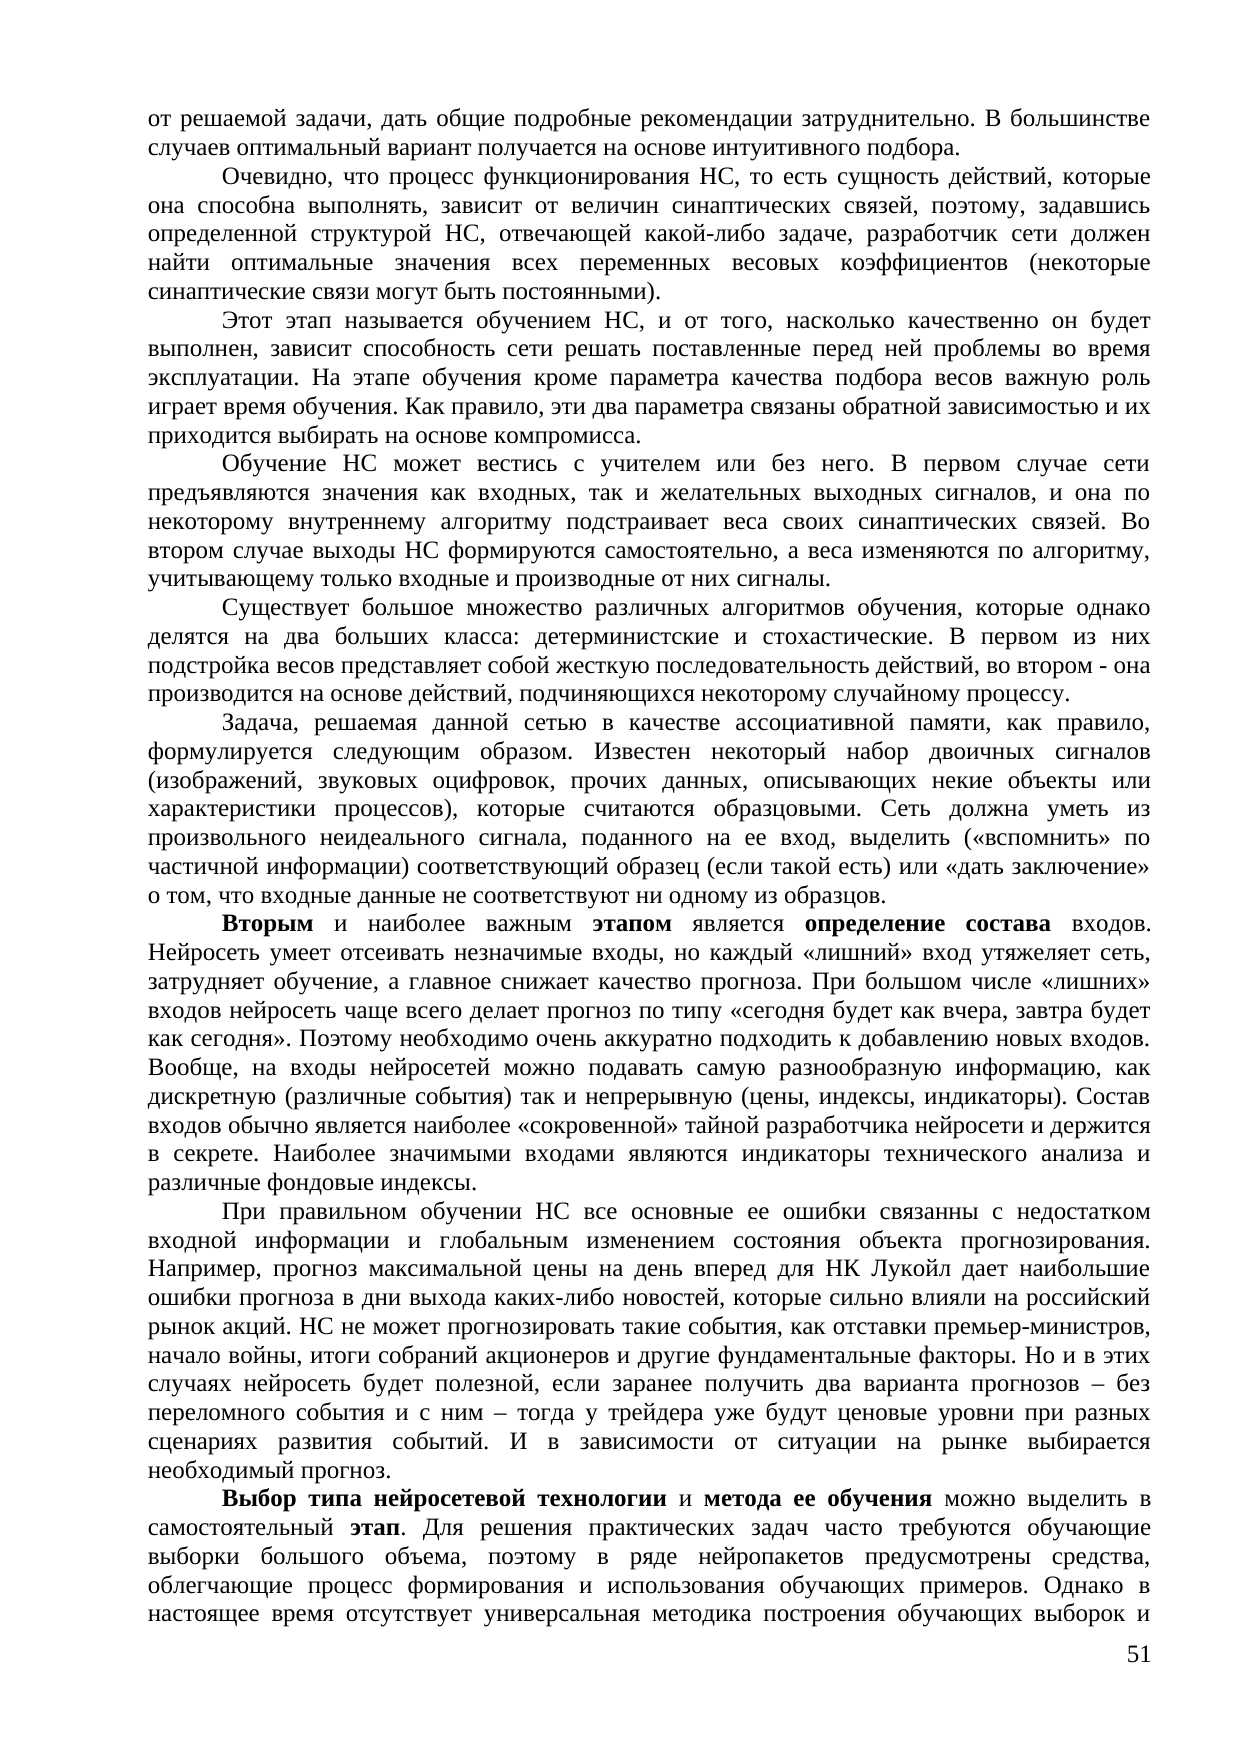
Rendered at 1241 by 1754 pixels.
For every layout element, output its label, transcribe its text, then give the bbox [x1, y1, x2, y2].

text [148, 1483, 1152, 1627]
text Существует большое множество различных алгоритмов обучения, которые однако делятся на два больших класса: детерминистские и стохастические. В первом из них подстройка весов представляет собой жесткую последовательность действий, во втором - она производится на основе действий, подчиняющихся некоторому случайному процессу. [148, 592, 1152, 707]
text Обучение НС может вестись с учителем или без него. В первом случае сети предъявляются значения как входных, так и желательных выходных сигналов, и она по некоторому внутреннему алгоритму подстраивает веса своих синаптических связей. Во втором случае выходы НС формируются самостоятельно, а веса изменяются по алгоритму, учитывающему только входные и производные от них сигналы. [148, 448, 1152, 592]
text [148, 103, 1152, 161]
text Очевидно, что процесс функционирования НС, то есть сущность действий, которые она способна выполнять, зависит от величин синаптических связей, поэтому, задавшись определенной структурой НС, отвечающей какой-либо задаче, разработчик сети должен найти оптимальные значения всех переменных весовых коэффициентов (некоторые синаптические связи могут быть постоянными). [148, 161, 1152, 305]
text При правильном обучении НС все основные ее ошибки связанны с недостатком входной информации и глобальным изменением состояния объекта прогнозирования. Например, прогноз максимальной цены на день вперед для НК Лукойл дает наибольшие ошибки прогноза в дни выхода каких-либо новостей, которые сильно влияли на российский рынок акций. НС не может прогнозировать такие события, как отставки премьер-министров, начало войны, итоги собраний акционеров и другие фундаментальные факторы. Но и в этих случаях нейросеть будет полезной, если заранее получить два варианта прогнозов – без переломного события и с ним – тогда у трейдера уже будут ценовые уровни при разных сценариях развития событий. И в зависимости от ситуации на рынке выбирается необходимый прогноз. [148, 1196, 1152, 1483]
text Вторым и наиболее важным этапом является определение состава входов. Нейросеть умеет отсеивать незначимые входы, но каждый «лишний» вход утяжеляет сеть, затрудняет обучение, а главное снижает качество прогноза. При большом числе «лишних» входов нейросеть чаще всего делает прогноз по типу «сегодня будет как вчера, завтра будет как сегодня». Поэтому необходимо очень аккуратно подходить к добавлению новых входов. Вообще, на входы нейросетей можно подавать самую разнообразную информацию, как дискретную (различные события) так и непрерывную (цены, индексы, индикаторы). Состав входов обычно является наиболее «сокровенной» тайной разработчика нейросети и держится в секрете. Наиболее значимыми входами являются индикаторы технического анализа и различные фондовые индексы. [148, 908, 1152, 1196]
text Этот этап называется обучением НС, и от того, насколько качественно он будет выполнен, зависит способность сети решать поставленные перед ней проблемы во время эксплуатации. На этапе обучения кроме параметра качества подбора весов важную роль играет время обучения. Как правило, эти два параметра связаны обратной зависимостью и их приходится выбирать на основе компромисса. [148, 305, 1152, 448]
text Задача, решаемая данной сетью в качестве ассоциативной памяти, как правило, формулируется следующим образом. Известен некоторый набор двоичных сигналов (изображений, звуковых оцифровок, прочих данных, описывающих некие объекты или характеристики процессов), которые считаются образцовыми. Сеть должна уметь из произвольного неидеального сигнала, поданного на ее вход, выделить («вспомнить» по частичной информации) соответствующий образец (если такой есть) или «дать заключение» о том, что входные данные не соответствуют ни одному из образцов. [148, 707, 1152, 908]
